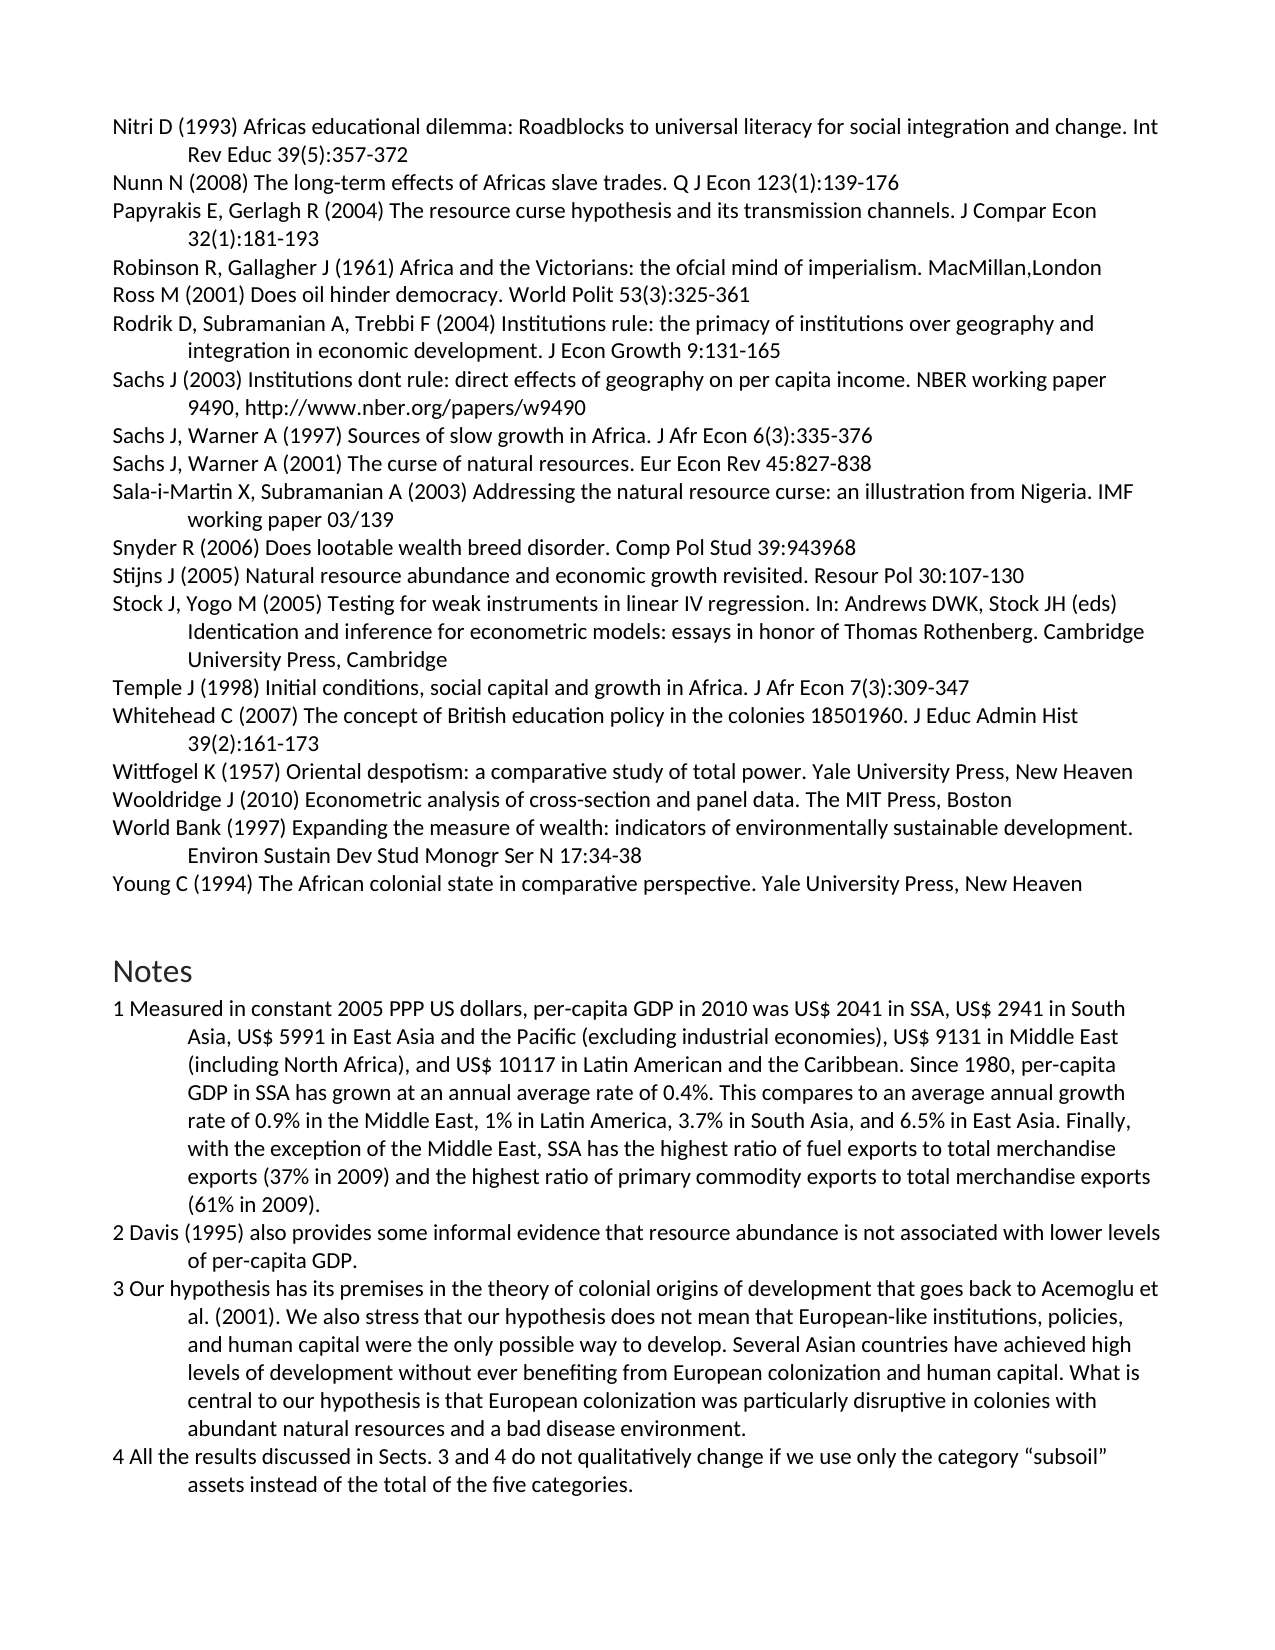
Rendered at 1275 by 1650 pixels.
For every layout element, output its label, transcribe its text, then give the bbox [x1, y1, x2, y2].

text Stock J, Yogo M (2005) Testing for weak instruments in linear IV regression. In: Andrews DWK, Stock JH (eds) Identication and inference for econometric models: essays in honor of Thomas Rothenberg. Cambridge University Press, Cambridge [112, 589, 1162, 673]
text Rodrik D, Subramanian A, Trebbi F (2004) Institutions rule: the primacy of institutions over geography and integration in economic development. J Econ Growth 9:131-165 [112, 309, 1162, 365]
subtitle Notes [112, 950, 1162, 991]
text 1 Measured in constant 2005 PPP US dollars, per-capita GDP in 2010 was US$ 2041 in SSA, US$ 2941 in South Asia, US$ 5991 in East Asia and the Pacific (excluding industrial economies), US$ 9131 in Middle East (including North Africa), and US$ 10117 in Latin American and the Caribbean. Since 1980, per-capita GDP in SSA has grown at an annual average rate of 0.4%. This compares to an average annual growth rate of 0.9% in the Middle East, 1% in Latin America, 3.7% in South Asia, and 6.5% in East Asia. Finally, with the exception of the Middle East, SSA has the highest ratio of fuel exports to total merchandise exports (37% in 2009) and the highest ratio of primary commodity exports to total merchandise exports (61% in 2009). [112, 994, 1162, 1218]
text Papyrakis E, Gerlagh R (2004) The resource curse hypothesis and its transmission channels. J Compar Econ 32(1):181-193 [112, 197, 1162, 253]
text Ross M (2001) Does oil hinder democracy. World Polit 53(3):325-361 [112, 281, 1162, 309]
text 2 Davis (1995) also provides some informal evidence that resource abundance is not associated with lower levels of per-capita GDP. [112, 1218, 1162, 1274]
text Nunn N (2008) The long-term effects of Africas slave trades. Q J Econ 123(1):139-176 [112, 168, 1162, 197]
text Nitri D (1993) Africas educational dilemma: Roadblocks to universal literacy for social integration and change. Int Rev Educ 39(5):357-372 [112, 112, 1162, 168]
text 4 All the results discussed in Sects. 3 and 4 do not qualitatively change if we use only the category “subsoil” assets instead of the total of the five categories. [112, 1442, 1162, 1498]
text Wooldridge J (2010) Econometric analysis of cross-section and panel data. The MIT Press, Boston [112, 785, 1162, 813]
text Sachs J (2003) Institutions dont rule: direct effects of geography on per capita income. NBER working paper 9490, http://www.nber.org/papers/w9490 [112, 365, 1162, 421]
text Snyder R (2006) Does lootable wealth breed disorder. Comp Pol Stud 39:943968 [112, 533, 1162, 561]
text Sachs J, Warner A (2001) The curse of natural resources. Eur Econ Rev 45:827-838 [112, 449, 1162, 477]
text Temple J (1998) Initial conditions, social capital and growth in Africa. J Afr Econ 7(3):309-347 [112, 673, 1162, 701]
text Robinson R, Gallagher J (1961) Africa and the Victorians: the ofcial mind of imperialism. MacMillan,London [112, 253, 1162, 281]
text Stijns J (2005) Natural resource abundance and economic growth revisited. Resour Pol 30:107-130 [112, 561, 1162, 589]
text Whitehead C (2007) The concept of British education policy in the colonies 18501960. J Educ Admin Hist 39(2):161-173 [112, 701, 1162, 757]
text Wittfogel K (1957) Oriental despotism: a comparative study of total power. Yale University Press, New Heaven [112, 757, 1162, 785]
text World Bank (1997) Expanding the measure of wealth: indicators of environmentally sustainable development. Environ Sustain Dev Stud Monogr Ser N 17:34-38 [112, 813, 1162, 869]
text Young C (1994) The African colonial state in comparative perspective. Yale University Press, New Heaven [112, 869, 1162, 897]
text Sala-i-Martin X, Subramanian A (2003) Addressing the natural resource curse: an illustration from Nigeria. IMF working paper 03/139 [112, 477, 1162, 533]
text Sachs J, Warner A (1997) Sources of slow growth in Africa. J Afr Econ 6(3):335-376 [112, 421, 1162, 449]
text 3 Our hypothesis has its premises in the theory of colonial origins of development that goes back to Acemoglu et al. (2001). We also stress that our hypothesis does not mean that European-like institutions, policies, and human capital were the only possible way to develop. Several Asian countries have achieved high levels of development without ever benefiting from European colonization and human capital. What is central to our hypothesis is that European colonization was particularly disruptive in colonies with abundant natural resources and a bad disease environment. [112, 1274, 1162, 1442]
